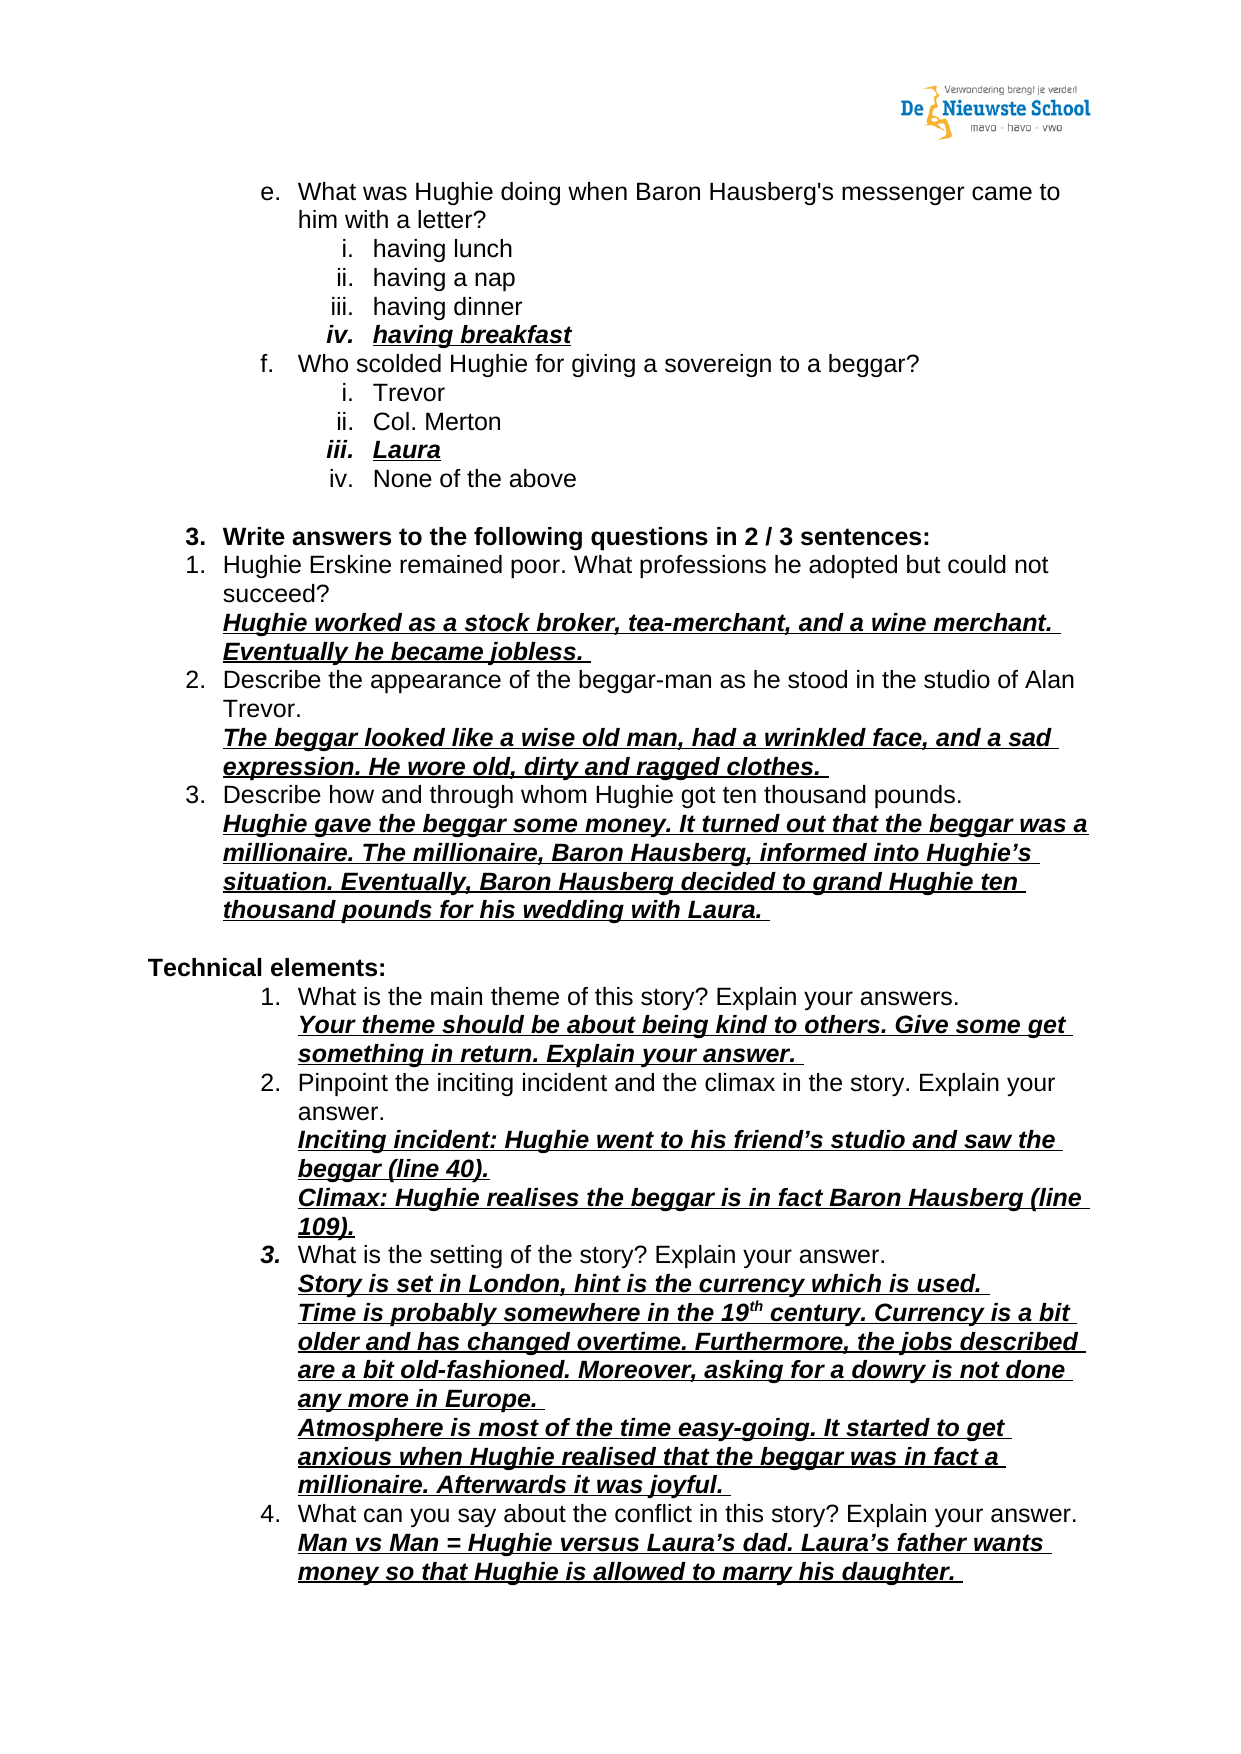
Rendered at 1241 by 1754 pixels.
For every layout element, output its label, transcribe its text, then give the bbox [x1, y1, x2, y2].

list None of the above [354, 464, 1092, 493]
list having a nap [354, 263, 1092, 291]
list Describe the appearance of the beggar-man as he stood in the studio of Alan Trevor. [185, 665, 1092, 723]
text Atmosphere is most of the time easy-going. It started to get anxious when Hughie realised that the beggar was in fact a millionaire. Afterwards it was joyful. [298, 1413, 1092, 1499]
list Who scolded Hughie for giving a sovereign to a beggar? [260, 349, 1092, 378]
list having dinner [354, 291, 1092, 320]
list What can you say about the conflict in this story? Explain your answer. [260, 1499, 1092, 1528]
list Laura [354, 435, 1092, 464]
picture [897, 73, 1093, 147]
text Technical elements: [148, 953, 1092, 981]
list What is the setting of the story? Explain your answer. Story is set in London, hint is the currency which is used. Time is probably somewhere in the 19th century. Currency is a bit older and has changed overtime. Furthermore, the jobs described are a bit old-fashioned. Moreover, asking for a dowry is not done any more in Europe. [260, 1240, 1092, 1413]
list Hughie Erskine remained poor. What professions he adopted but could not succeed? [185, 550, 1092, 608]
text Hughie gave the beggar some money. It turned out that the beggar was a millionaire. The millionaire, Baron Hausberg, informed into Hughie’s situation. Eventually, Baron Hausberg decided to grand Hughie ten thousand pounds for his wedding with Laura. [223, 809, 1092, 924]
list Col. Merton [354, 406, 1092, 435]
list Write answers to the following questions in 2 / 3 sentences: [185, 521, 1092, 550]
text Man vs Man = Hughie versus Laura’s dad. Laura’s father wants money so that Hughie is allowed to marry his daughter. [298, 1528, 1092, 1585]
list Pinpoint the inciting incident and the climax in the story. Explain your answer. Inciting incident: Hughie went to his friend’s studio and saw the beggar (line 40). [260, 1068, 1092, 1183]
list What is the main theme of this story? Explain your answers. Your theme should be about being kind to others. Give some get something in return. Explain your answer. [260, 981, 1092, 1068]
list Trevor [354, 378, 1092, 406]
list What was Hughie doing when Baron Hausberg's messenger came to him with a letter? [260, 176, 1092, 234]
text Climax: Hughie realises the beggar is in fact Baron Hausberg (line 109). [298, 1183, 1092, 1240]
list having lunch [354, 234, 1092, 263]
list Describe how and through whom Hughie got ten thousand pounds. [185, 780, 1092, 809]
list having breakfast [354, 320, 1092, 349]
text Hughie worked as a stock broker, tea-merchant, and a wine merchant. Eventually he became jobless. [223, 608, 1092, 665]
text The beggar looked like a wise old man, had a wrinkled face, and a sad expression. He wore old, dirty and ragged clothes. [223, 723, 1092, 780]
